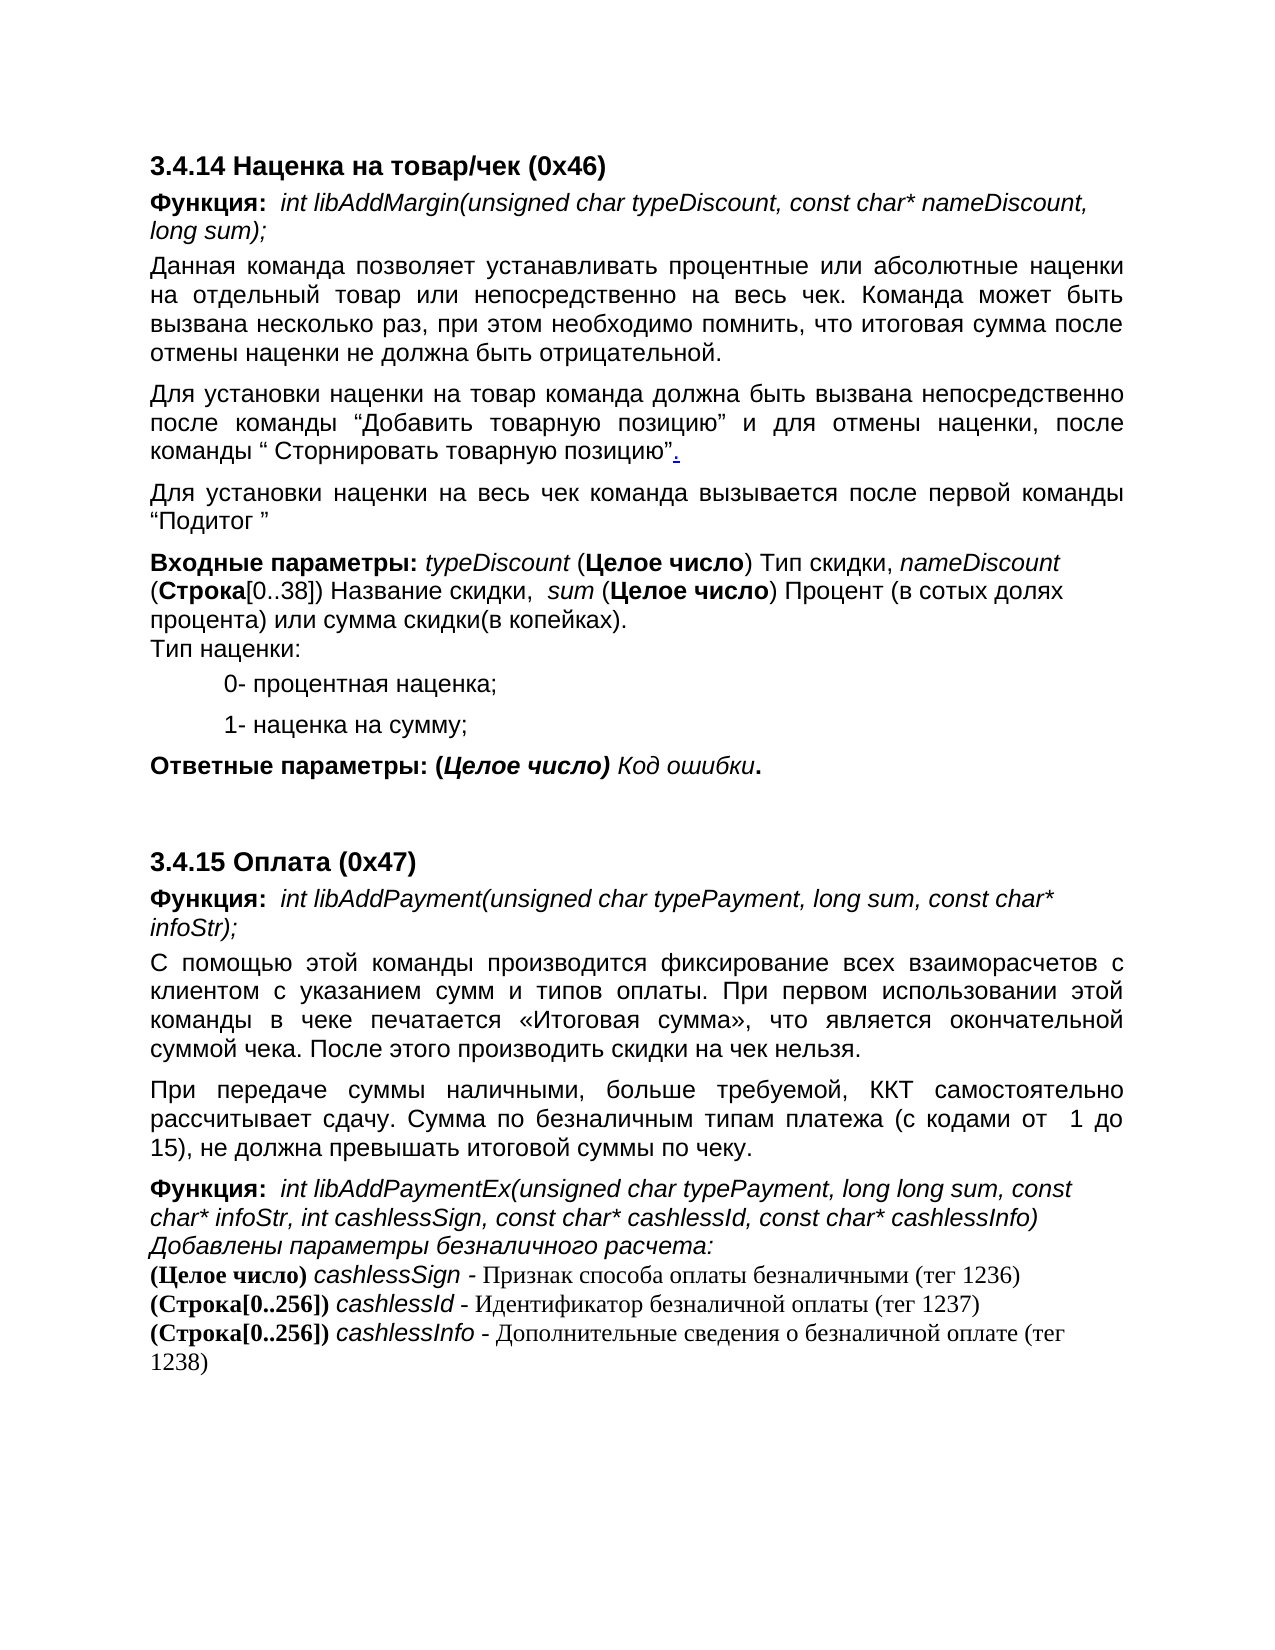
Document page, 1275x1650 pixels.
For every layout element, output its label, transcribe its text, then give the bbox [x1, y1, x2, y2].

text Функция: int libAddMargin(unsigned char typeDiscount, const char* nameDiscount, long sum); [150, 187, 1125, 245]
text Тип наценки: [150, 634, 1125, 662]
text 3.4.15 Оплата (0x47) [150, 846, 1125, 877]
text Данная команда позволяет устанавливать процентные или абсолютные наценки на отдельный товар или непосредственно на весь чек. Команда может быть вызвана несколько раз, при этом необходимо помнить, что итоговая сумма после отмены наценки не должна быть отрицательной. [150, 251, 1125, 366]
text 0- процентная наценка; [224, 669, 1125, 697]
text (Строка[0..256]) cashlessId - Идентификатор безналичной оплаты (тег 1237) [150, 1289, 1125, 1318]
text Для установки наценки на весь чек команда вызывается после первой команды “Подитог ” [150, 477, 1125, 535]
text С помощью этой команды производится фиксирование всех взаиморасчетов с клиентом с указанием сумм и типов оплаты. При первом использовании этой команды в чеке печатается «Итоговая сумма», что является окончательной суммой чека. После этого производить скидки на чек нельзя. [150, 947, 1125, 1062]
text (Целое число) cashlessSign - Признак способа оплаты безналичными (тег 1236) [150, 1260, 1125, 1289]
text Добавлены параметры безналичного расчета: [150, 1231, 1125, 1260]
text При передаче суммы наличными, больше требуемой, ККТ самостоятельно рассчитывает сдачу. Сумма по безналичным типам платежа (с кодами от 1 до 15), не должна превышать итоговой суммы по чеку. [150, 1075, 1125, 1161]
text Входные параметры: typeDiscount (Целое число) Тип скидки, nameDiscount (Строка[0..38]) Название скидки, sum (Целое число) Процент (в сотых долях процента) или сумма скидки(в копейках). [150, 547, 1125, 634]
text 1- наценка на сумму; [224, 710, 1125, 739]
text Для установки наценки на товар команда должна быть вызвана непосредственно после команды “Добавить товарную позицию” и для отмены наценки, после команды “ Сторнировать товарную позицию”. [150, 379, 1125, 465]
text 3.4.14 Наценка на товар/чек (0x46) [150, 150, 1125, 181]
text Функция: int libAddPaymentEx(unsigned char typePayment, long long sum, const char* infoStr, int cashlessSign, const char* cashlessId, const char* cashlessInfo) [150, 1174, 1125, 1231]
text (Строка[0..256]) cashlessInfo - Дополнительные сведения о безналичной оплате (тег 1238) [150, 1318, 1125, 1375]
text Функция: int libAddPayment(unsigned char typePayment, long sum, const char* infoStr); [150, 884, 1125, 941]
text Ответные параметры: (Целое число) Код ошибки. [150, 751, 1125, 780]
